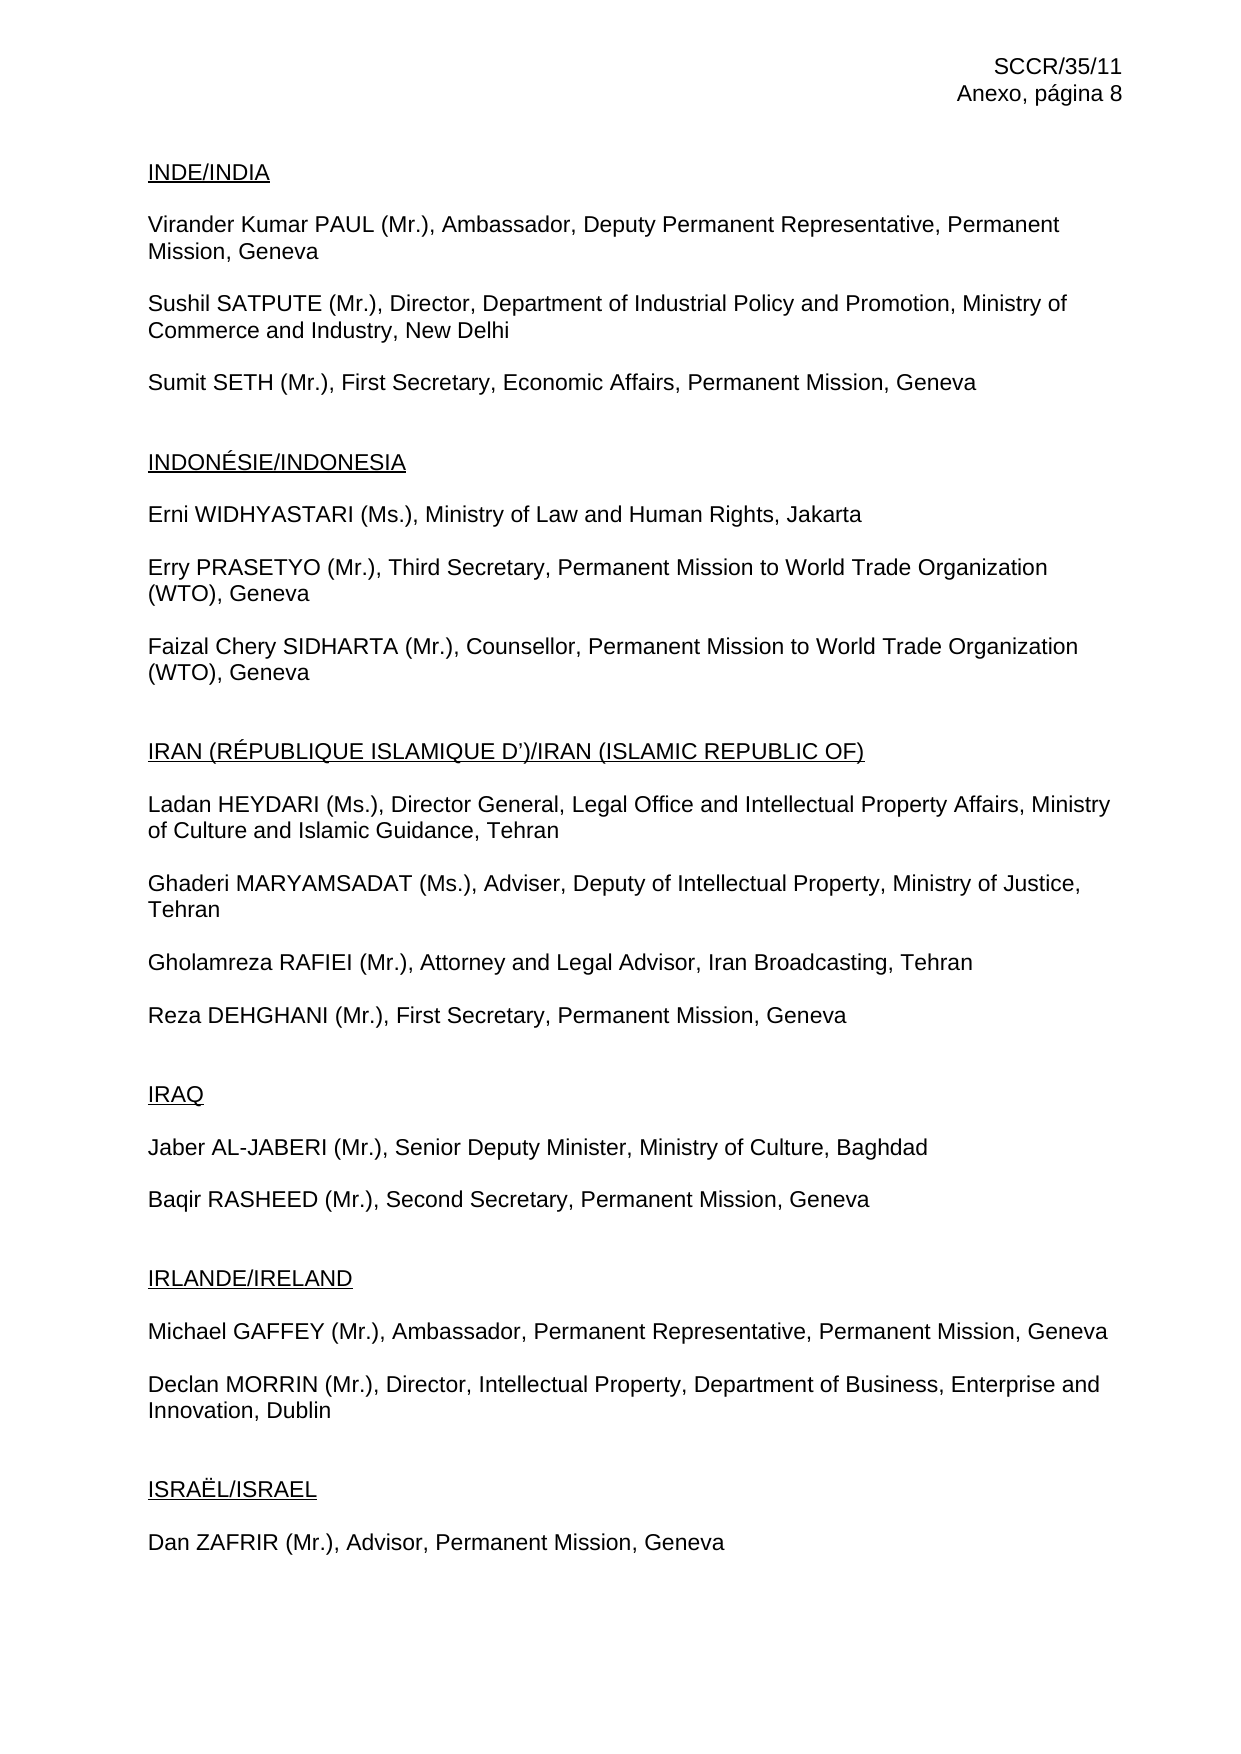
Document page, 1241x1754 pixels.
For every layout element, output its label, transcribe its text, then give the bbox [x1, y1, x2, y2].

text INDE/INDIA [148, 158, 1122, 185]
text Virander Kumar PAUL (Mr.), Ambassador, Deputy Permanent Representative, Permanent Mission, Geneva [148, 211, 1122, 264]
text Dan ZAFRIR (Mr.), Advisor, Permanent Mission, Geneva [148, 1529, 1122, 1555]
text Ladan HEYDARI (Ms.), Director General, Legal Office and Intellectual Property Affairs, Ministry of Culture and Islamic Guidance, Tehran [148, 791, 1122, 844]
text Erry PRASETYO (Mr.), Third Secretary, Permanent Mission to World Trade Organization (WTO), Geneva [148, 554, 1122, 607]
text Sushil SATPUTE (Mr.), Director, Department of Industrial Policy and Promotion, Ministry of Commerce and Industry, New Delhi [148, 290, 1122, 343]
text ISRAËL/ISRAEL [148, 1476, 1122, 1503]
text Gholamreza RAFIEI (Mr.), Attorney and Legal Advisor, Iran Broadcasting, Tehran [148, 949, 1122, 976]
text Declan MORRIN (Mr.), Director, Intellectual Property, Department of Business, Enterprise and Innovation, Dublin [148, 1371, 1122, 1423]
text Erni WIDHYASTARI (Ms.), Ministry of Law and Human Rights, Jakarta [148, 501, 1122, 527]
text IRLANDE/IRELAND [148, 1265, 1122, 1292]
text Sumit SETH (Mr.), First Secretary, Economic Affairs, Permanent Mission, Geneva [148, 369, 1122, 396]
text Jaber AL-JABERI (Mr.), Senior Deputy Minister, Ministry of Culture, Baghdad [148, 1134, 1122, 1160]
text Michael GAFFEY (Mr.), Ambassador, Permanent Representative, Permanent Mission, Geneva [148, 1318, 1122, 1344]
text INDONÉSIE/INDONESIA [148, 448, 1122, 475]
text Ghaderi MARYAMSADAT (Ms.), Adviser, Deputy of Intellectual Property, Ministry of Justice, Tehran [148, 870, 1122, 923]
text IRAN (RÉPUBLIQUE ISLAMIQUE D’)/IRAN (ISLAMIC REPUBLIC OF) [148, 738, 1122, 765]
text IRAQ [148, 1081, 1122, 1107]
text Faizal Chery SIDHARTA (Mr.), Counsellor, Permanent Mission to World Trade Organization (WTO), Geneva [148, 633, 1122, 686]
text Reza DEHGHANI (Mr.), First Secretary, Permanent Mission, Geneva [148, 1002, 1122, 1028]
text Baqir RASHEED (Mr.), Second Secretary, Permanent Mission, Geneva [148, 1186, 1122, 1213]
